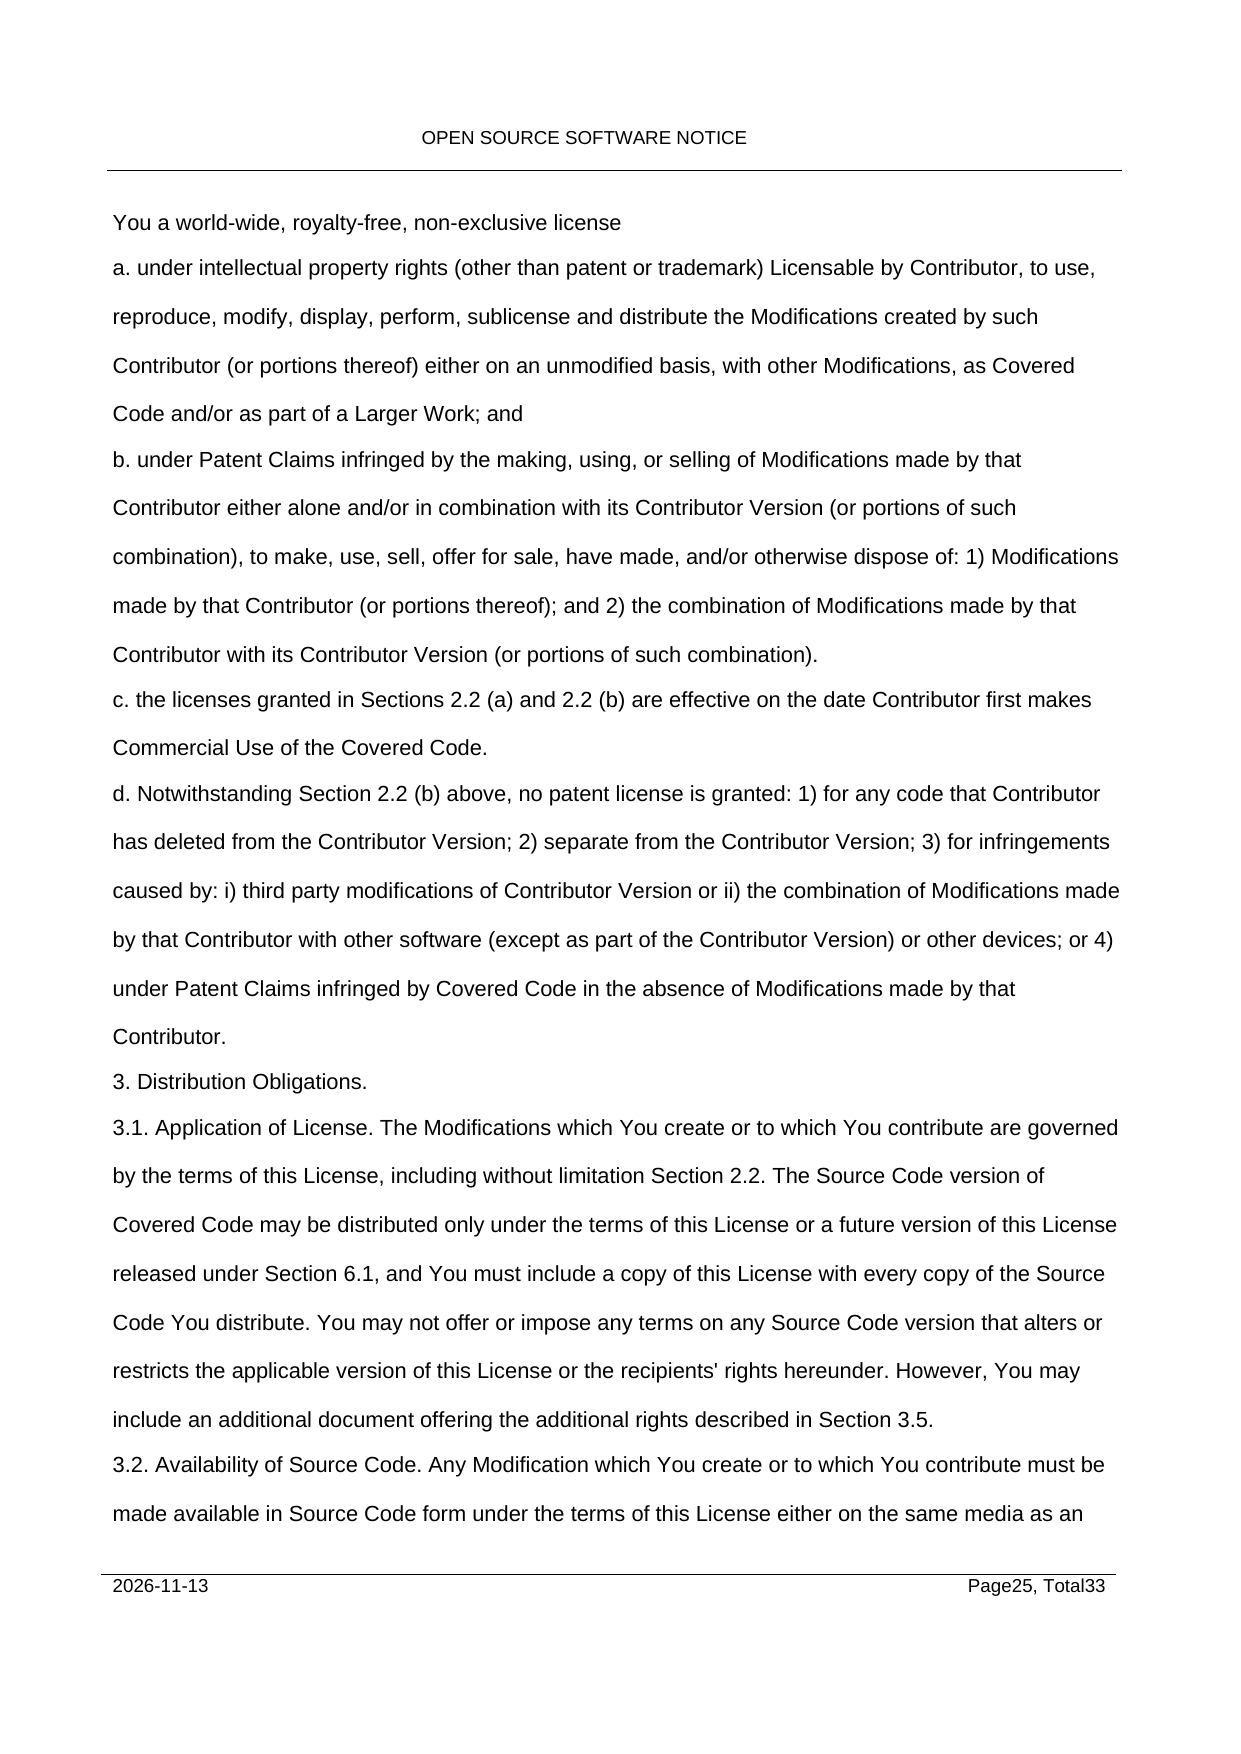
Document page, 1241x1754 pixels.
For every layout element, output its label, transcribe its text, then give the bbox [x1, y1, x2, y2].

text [112, 1448, 1128, 1529]
text c. the licenses granted in Sections 2.2 (a) and 2.2 (b) are effective on the date Contributor first makes Commercial Use of the Covered Code. [112, 683, 1128, 764]
text d. Notwithstanding Section 2.2 (b) above, no patent license is granted: 1) for any code that Contributor has deleted from the Contributor Version; 2) separate from the Contributor Version; 3) for infringements caused by: i) third party modifications of Contributor Version or ii) the combination of Modifications made by that Contributor with other software (except as part of the Contributor Version) or other devices; or 4) under Patent Claims infringed by Covered Code in the absence of Modifications made by that Contributor. [112, 777, 1128, 1053]
text 3. Distribution Obligations. [112, 1066, 1128, 1098]
text a. under intellectual property rights (other than patent or trademark) Licensable by Contributor, to use, reproduce, modify, display, perform, sublicense and distribute the Modifications created by such Contributor (or portions thereof) either on an unmodified basis, with other Modifications, as Covered Code and/or as part of a Larger Work; and [112, 251, 1128, 430]
text b. under Patent Claims infringed by the making, using, or selling of Modifications made by that Contributor either alone and/or in combination with its Contributor Version (or portions of such combination), to make, use, sell, offer for sale, have made, and/or otherwise dispose of: 1) Modifications made by that Contributor (or portions thereof); and 2) the combination of Modifications made by that Contributor with its Contributor Version (or portions of such combination). [112, 443, 1128, 670]
text 3.1. Application of License. The Modifications which You create or to which You contribute are governed by the terms of this License, including without limitation Section 2.2. The Source Code version of Covered Code may be distributed only under the terms of this License or a future version of this License released under Section 6.1, and You must include a copy of this License with every copy of the Source Code You distribute. You may not offer or impose any terms on any Source Code version that alters or restricts the applicable version of this License or the recipients' rights hereunder. However, You may include an additional document offering the additional rights described in Section 3.5. [112, 1111, 1128, 1436]
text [112, 206, 1128, 239]
